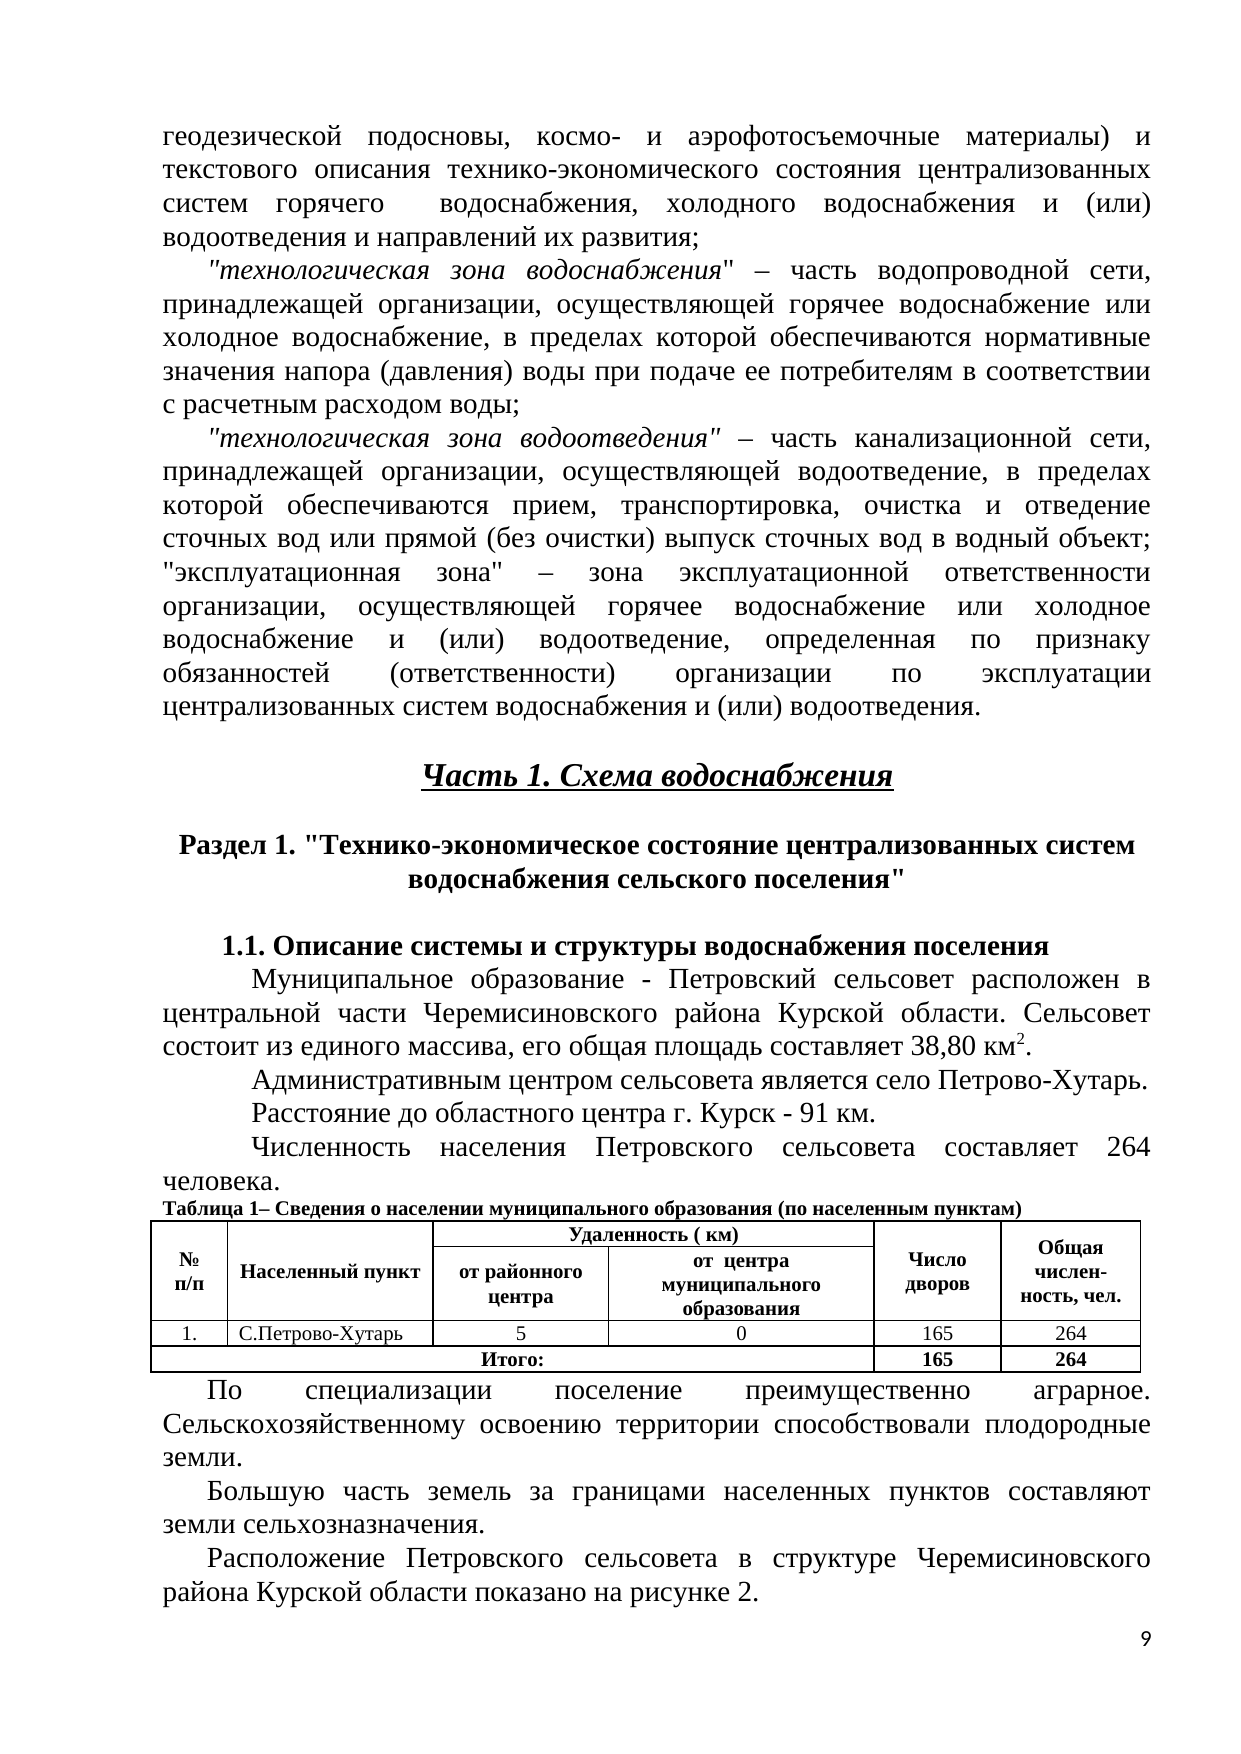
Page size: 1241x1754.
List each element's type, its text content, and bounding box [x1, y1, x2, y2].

text Таблица 1– Сведения о населении муниципального образования (по населенным пунктам) [162, 1196, 1152, 1220]
table_cell Итого: [152, 1347, 873, 1371]
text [162, 118, 1152, 252]
text Расположение Петровского сельсовета в структуре Черемисиновского района Курской области показано на рисунке 2. [162, 1540, 1152, 1607]
table_cell 0 [609, 1321, 873, 1345]
text Административным центром сельсовета является село Петрово-Хутарь. [162, 1062, 1152, 1096]
text Численность населения Петровского сельсовета составляет 264 человека. [162, 1129, 1152, 1196]
text Раздел 1. "Технико-экономическое состояние централизованных систем водоснабжения сельского поселения" [162, 827, 1152, 894]
text Часть 1. Схема водоснабжения [162, 755, 1152, 794]
table_header № п/п [152, 1222, 227, 1320]
text Муниципальное образование - Петровский сельсовет расположен в центральной части Черемисиновского района Курской области. Сельсовет состоит из единого массива, его общая площадь составляет 38,80 км2. [162, 961, 1152, 1062]
table_cell 165 [875, 1321, 1000, 1345]
table_header Число дворов [875, 1222, 1000, 1320]
table_cell 264 [1002, 1347, 1140, 1371]
table_cell от центра муниципального образования [609, 1247, 873, 1320]
text "технологическая зона водоотведения" – часть канализационной сети, принадлежащей организации, осуществляющей водоотведение, в пределах которой обеспечиваются прием, транспортировка, очистка и отведение сточных вод или прямой (без очистки) выпуск сточных вод в водный объект; "эксплуатационная зона" – зона эксплуатационной ответственности организации, осуществляющей горячее водоснабжение или холодное водоснабжение и (или) водоотведение, определенная по признаку обязанностей (ответственности) организации по эксплуатации централизованных систем водоснабжения и (или) водоотведения. [162, 420, 1152, 722]
text "технологическая зона водоснабжения" – часть водопроводной сети, принадлежащей организации, осуществляющей горячее водоснабжение или холодное водоснабжение, в пределах которой обеспечиваются нормативные значения напора (давления) воды при подаче ее потребителям в соответствии с расчетным расходом воды; [162, 252, 1152, 420]
table_cell С.Петрово-Хутарь [228, 1321, 432, 1345]
text По специализации поселение преимущественно аграрное. Сельскохозяйственному освоению территории способствовали плодородные земли. [162, 1372, 1152, 1473]
text Большую часть земель за границами населенных пунктов составляют земли сельхозназначения. [162, 1473, 1152, 1540]
text 1.1. Описание системы и структуры водоснабжения поселения [162, 928, 1152, 961]
table_cell 165 [875, 1347, 1000, 1371]
text Расстояние до областного центра г. Курск - 91 км. [162, 1096, 1152, 1129]
table_header Населенный пункт [228, 1222, 432, 1320]
table_cell от районного центра [434, 1247, 608, 1320]
table_cell 264 [1002, 1321, 1140, 1345]
table_cell 1. [152, 1321, 227, 1345]
table_header Удаленность ( км) [434, 1222, 873, 1246]
table_header Общая численность, чел. [1002, 1222, 1140, 1320]
table_cell 5 [434, 1321, 608, 1345]
